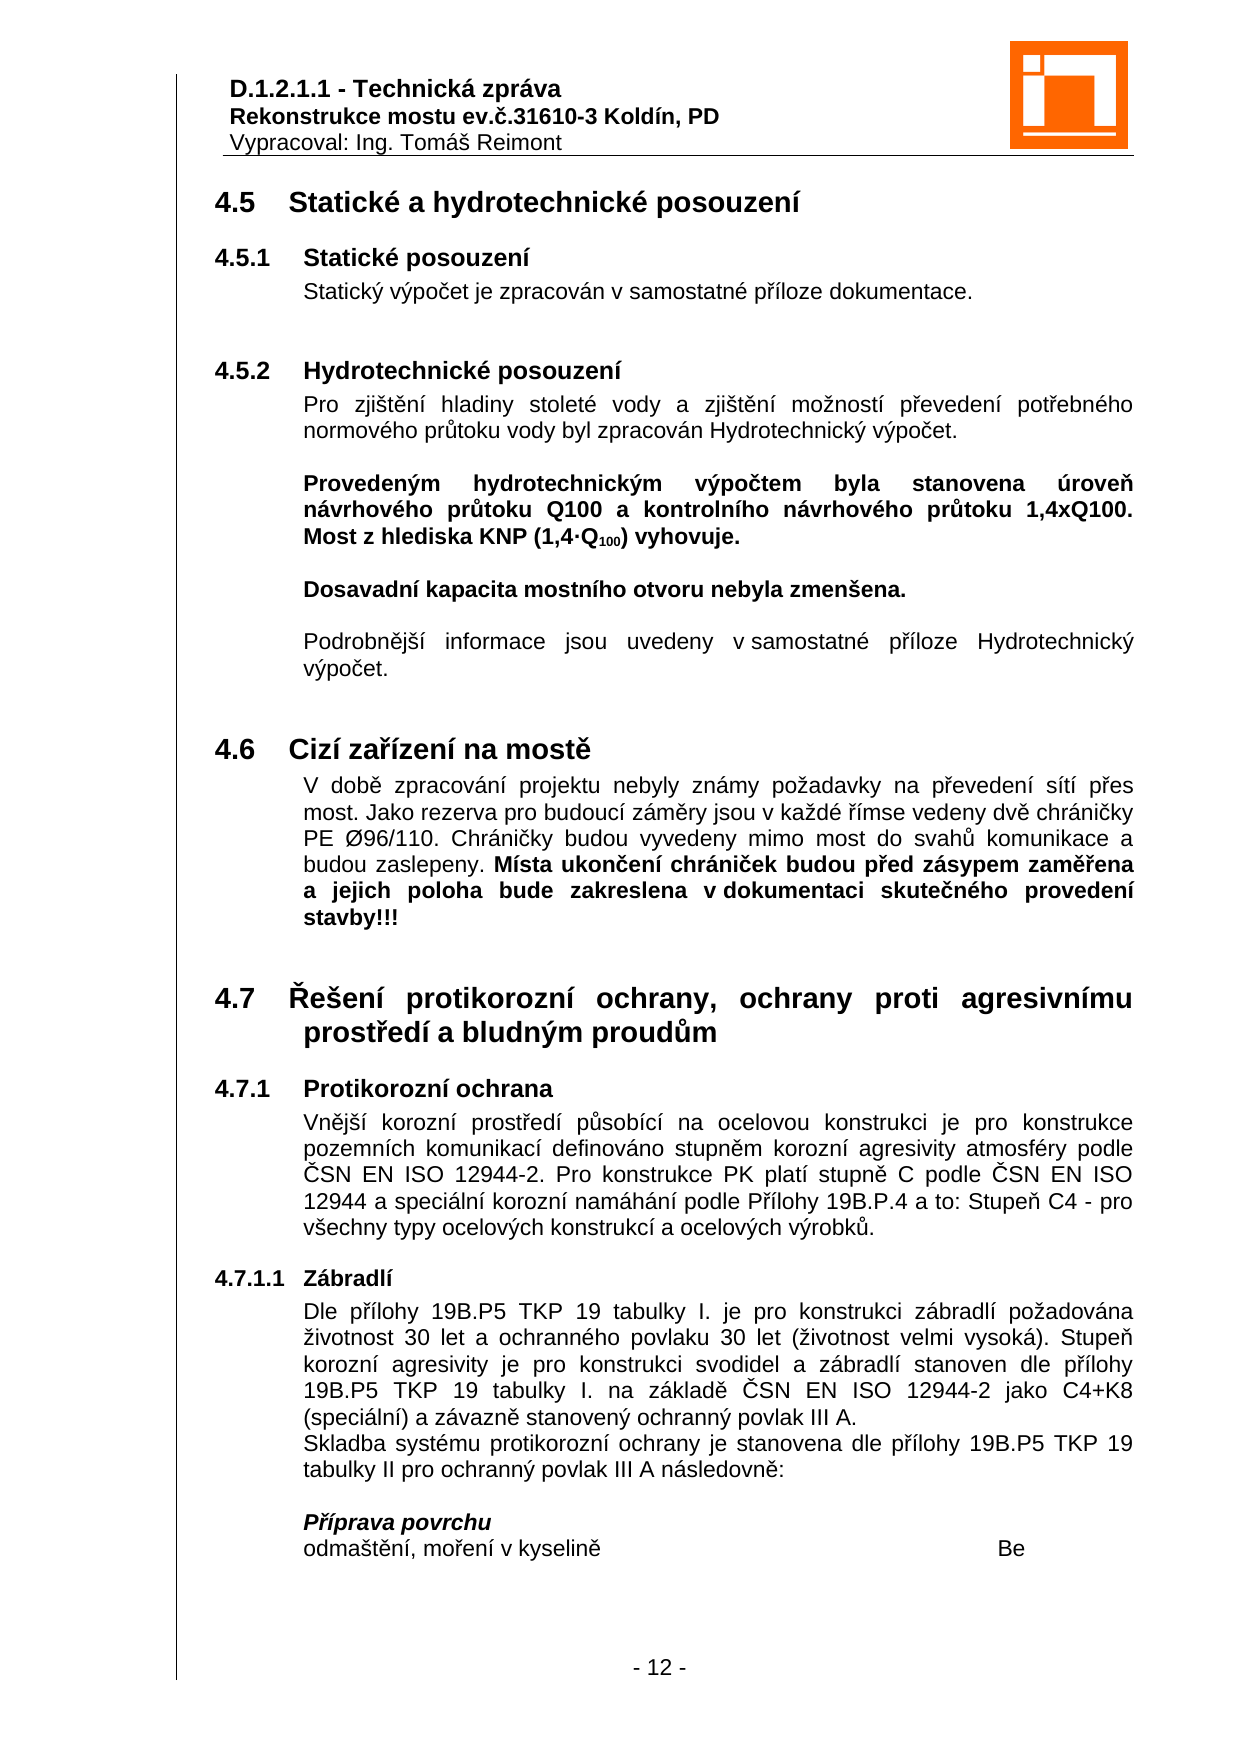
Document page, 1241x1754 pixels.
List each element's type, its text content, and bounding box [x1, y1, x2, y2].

subtitle Řešení protikorozní ochrany, ochrany proti agresivnímu prostředí a bludným proudům [214, 982, 1134, 1049]
subtitle Zábradlí [214, 1265, 1134, 1292]
text Statický výpočet je zpracován v samostatné příloze dokumentace. [303, 278, 1134, 305]
text odmaštění, moření v kyselině Be [303, 1535, 1134, 1562]
text V době zpracování projektu nebyly známy požadavky na převedení sítí přes most. Jako rezerva pro budoucí záměry jsou v každé římse vedeny dvě chráničky PE Ø96/110. Chráničky budou vyvedeny mimo most do svahů komunikace a budou zaslepeny. Místa ukončení chrániček budou před zásypem zaměřena a jejich poloha bude zakreslena v dokumentaci skutečného provedení stavby!!! [303, 772, 1134, 930]
text Vnější korozní prostředí působící na ocelovou konstrukci je pro konstrukce pozemních komunikací definováno stupněm korozní agresivity atmosféry podle ČSN EN ISO 12944-2. Pro konstrukce PK platí stupně C podle ČSN EN ISO 12944 a speciální korozní namáhání podle Přílohy 19B.P.4 a to: Stupeň C4 - pro všechny typy ocelových konstrukcí a ocelových výrobků. [303, 1109, 1134, 1240]
subtitle Statické posouzení [214, 243, 1134, 272]
text Dosavadní kapacita mostního otvoru nebyla zmenšena. [303, 576, 1134, 602]
text Příprava povrchu [303, 1509, 1134, 1535]
subtitle Protikorozní ochrana [214, 1074, 1134, 1102]
text Dle přílohy 19B.P5 TKP 19 tabulky I. je pro konstrukci zábradlí požadována životnost 30 let a ochranného povlaku 30 let (životnost velmi vysoká). Stupeň korozní agresivity je pro konstrukci svodidel a zábradlí stanoven dle přílohy 19B.P5 TKP 19 tabulky I. na základě ČSN EN ISO 12944-2 jako C4+K8 (speciální) a závazně stanovený ochranný povlak III A. [303, 1298, 1134, 1430]
text Pro zjištění hladiny stoleté vody a zjištění možností převedení potřebného normového průtoku vody byl zpracován Hydrotechnický výpočet. [303, 391, 1134, 444]
subtitle Cizí zařízení na mostě [214, 732, 1134, 766]
text Podrobnější informace jsou uvedeny v samostatné příloze Hydrotechnický výpočet. [303, 628, 1134, 681]
text Provedeným hydrotechnickým výpočtem byla stanovena úroveň návrhového průtoku Q100 a kontrolního návrhového průtoku 1,4xQ100. Most z hlediska KNP (1,4·Q100) vyhovuje. [303, 470, 1134, 549]
picture [1010, 41, 1128, 149]
subtitle Statické a hydrotechnické posouzení [214, 185, 1134, 218]
subtitle Hydrotechnické posouzení [214, 356, 1134, 385]
text Skladba systému protikorozní ochrany je stanovena dle přílohy 19B.P5 TKP 19 tabulky II pro ochranný povlak III A následovně: [303, 1430, 1134, 1482]
